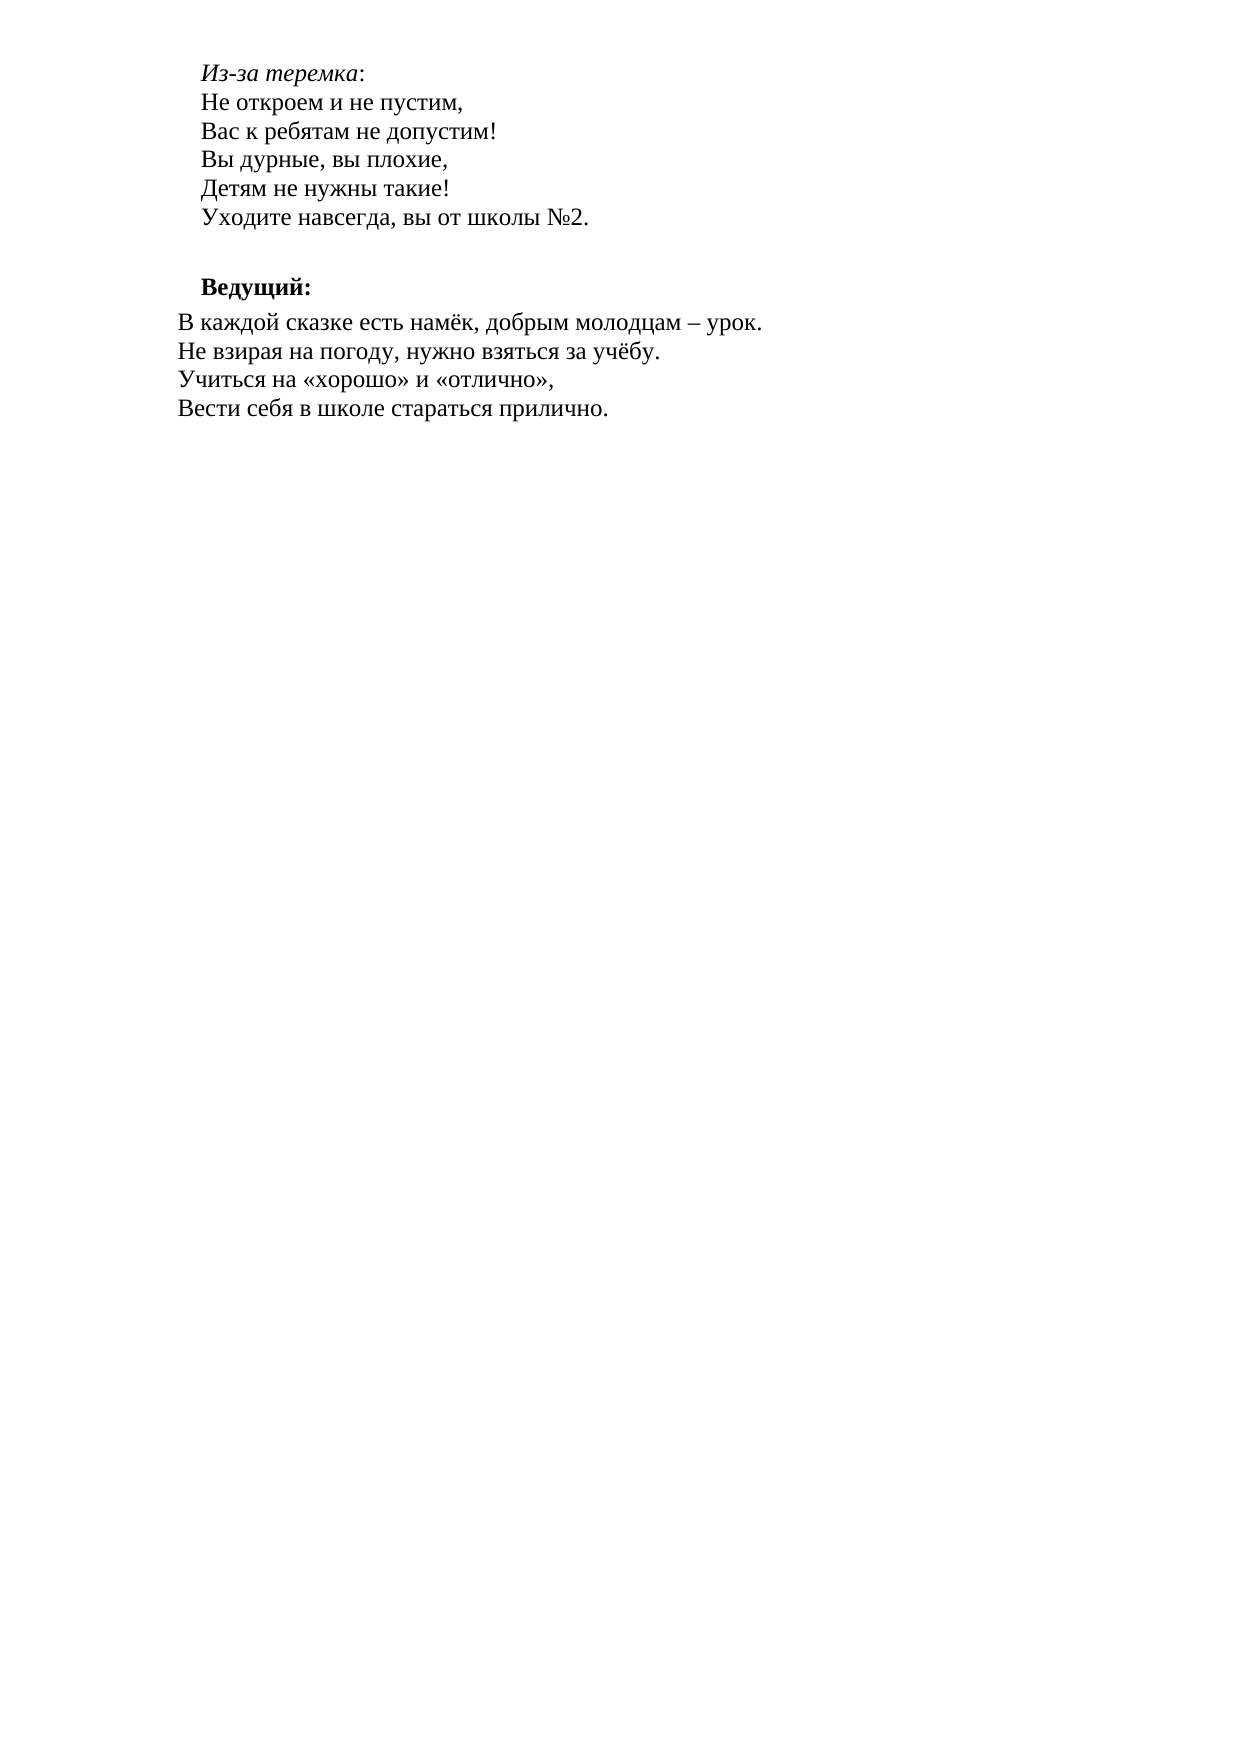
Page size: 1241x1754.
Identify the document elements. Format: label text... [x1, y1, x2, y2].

text Ведущий: [201, 272, 1128, 301]
text Из-за теремка: Не откроем и не пустим, Вас к ребятам не допустим! Вы дурные, вы плохие, Детям не нужны такие! Уходите навсегда, вы от школы №2. [201, 29, 1128, 231]
text Не взирая на погоду, нужно взяться за учёбу. [177, 336, 1152, 364]
text Учиться на «хорошо» и «отлично», [177, 364, 1152, 393]
text Вести себя в школе стараться прилично. [177, 393, 1152, 422]
text В каждой сказке есть намёк, добрым молодцам – урок. [177, 307, 1152, 336]
